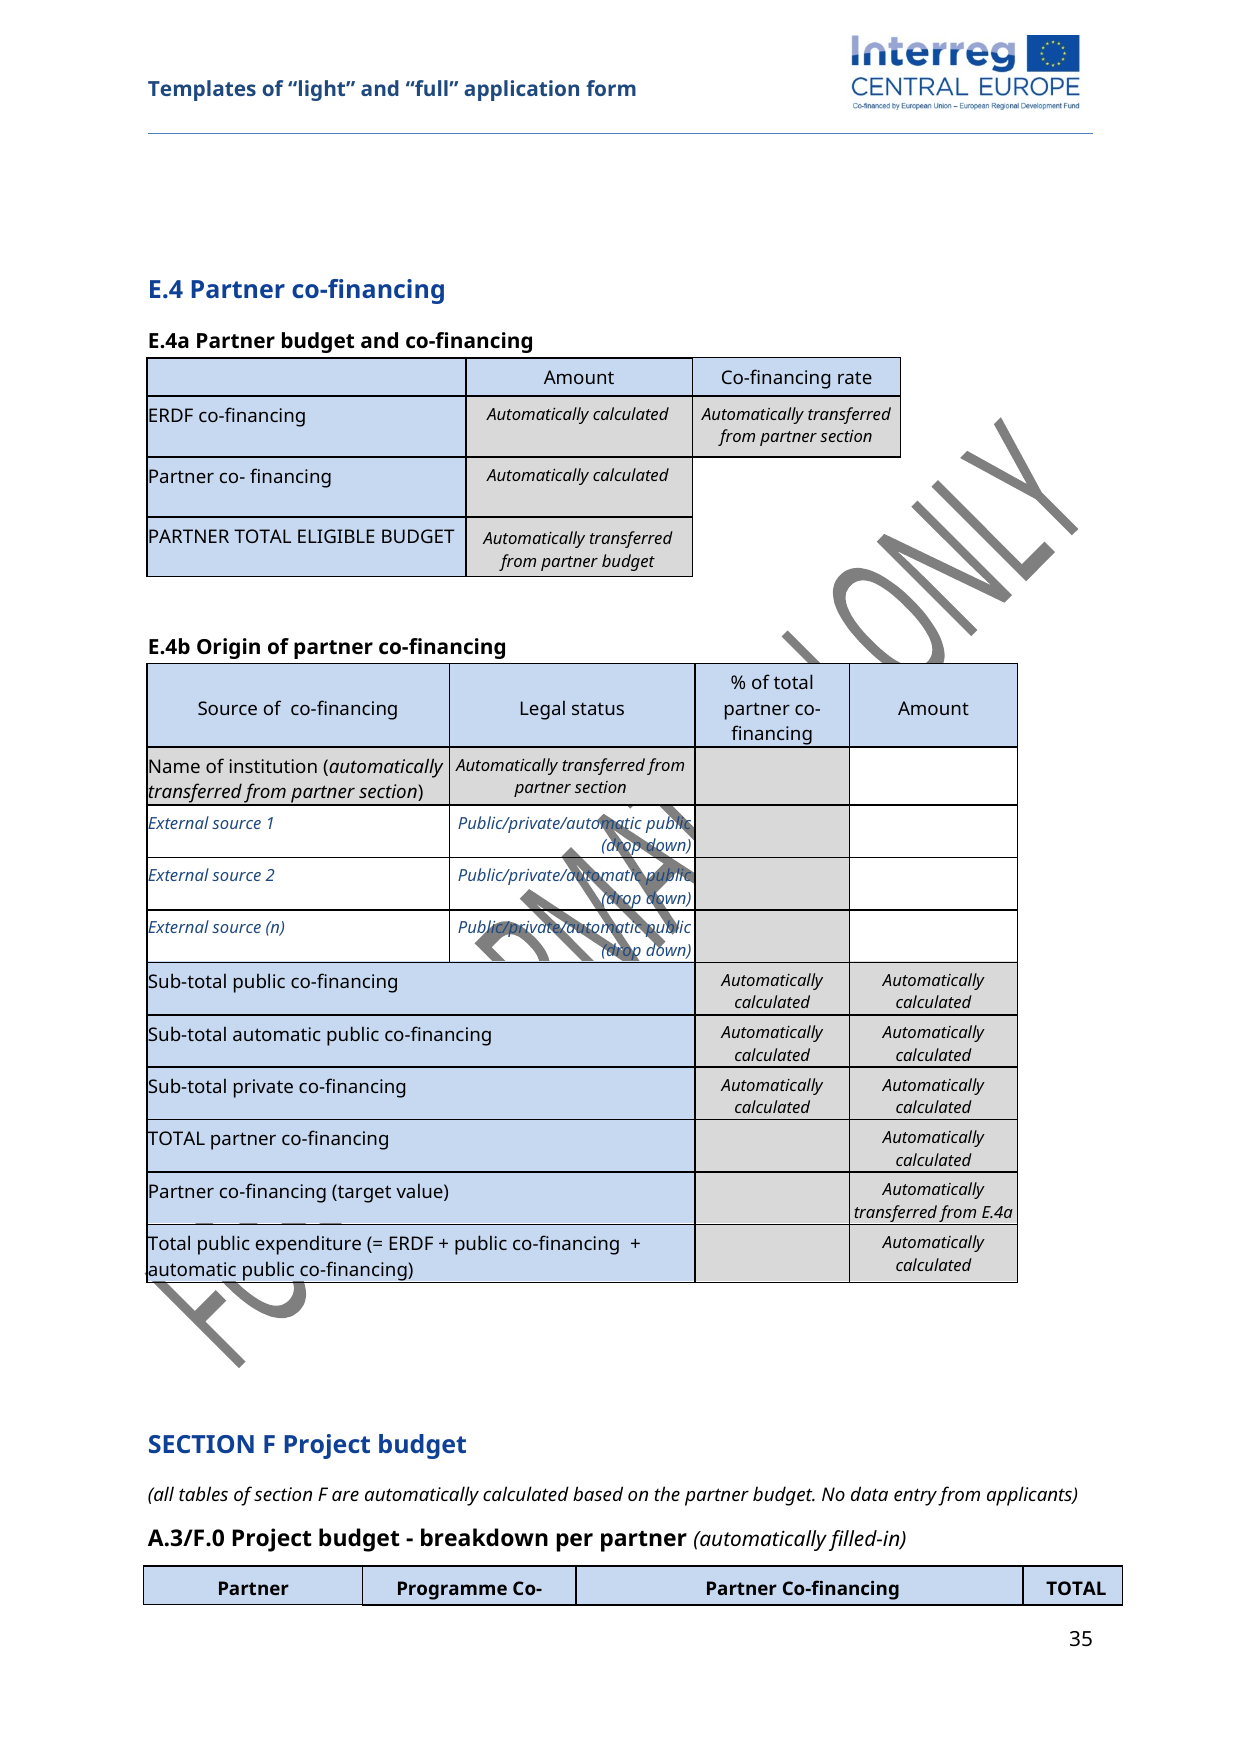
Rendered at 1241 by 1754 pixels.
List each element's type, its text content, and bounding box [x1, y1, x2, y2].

table_cell Sub-total public co-financing [148, 963, 694, 1014]
table_cell Automatically calculated [696, 1016, 849, 1066]
table_header % of total partner co-financing [696, 664, 849, 746]
table_cell External source 1 [148, 806, 449, 857]
table_header [148, 359, 465, 395]
text SECTION F Project budget [148, 1427, 1093, 1461]
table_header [363, 1567, 575, 1604]
table_cell Public/private/automatic public (drop down) [450, 806, 694, 857]
table_cell Automatically calculated [850, 1068, 1017, 1119]
table_header Source of co-financing [148, 664, 449, 746]
table_cell [850, 806, 1017, 857]
table_cell Automatically calculated [696, 1068, 849, 1119]
table_cell Public/private/automatic public (drop down) [450, 858, 694, 909]
table_cell [696, 1225, 849, 1281]
table_header Co-financing rate [693, 358, 900, 395]
text E.4b Origin of partner co-financing [148, 632, 1093, 661]
table_cell [696, 858, 849, 909]
table_cell Sub-total private co-financing [148, 1068, 694, 1119]
table_header Partner [144, 1567, 362, 1604]
table_header Amount [850, 664, 1017, 746]
text (all tables of section F are automatically calculated based on the partner budget. No data entry from applicants) [148, 1481, 1229, 1507]
table_cell Automatically calculated [696, 963, 849, 1014]
table_cell Automatically calculated [467, 458, 692, 516]
table_header Partner Co-financing [577, 1567, 1022, 1604]
table_cell Sub-total automatic public co-financing [148, 1016, 694, 1066]
table_cell [696, 911, 849, 961]
table_cell Partner co-financing (target value) [148, 1173, 694, 1223]
table_cell Total public expenditure (= ERDF + public co-financing + automatic public co-financing) [148, 1225, 694, 1281]
table_cell Automatically transferred from E.4a [850, 1173, 1017, 1223]
table_cell [850, 858, 1017, 909]
table_cell External source (n) [148, 911, 449, 961]
table_cell [850, 748, 1017, 804]
picture [845, 35, 1092, 112]
text A.3/F.0 Project budget - breakdown per partner (automatically filled-in) [148, 1521, 1093, 1553]
text E.4a Partner budget and co-financing [148, 326, 1093, 355]
table_cell Partner co- financing [148, 458, 465, 516]
table_cell Public/private/automatic public (drop down) [450, 911, 694, 961]
table_cell PARTNER TOTAL ELIGIBLE BUDGET [148, 518, 465, 576]
table_cell [850, 911, 1017, 961]
table_cell Name of institution (automatically transferred from partner section) [148, 748, 449, 804]
table_header Legal status [450, 664, 694, 746]
table_cell Automatically calculated [850, 1016, 1017, 1066]
table_cell Automatically calculated [850, 963, 1017, 1014]
table_cell Automatically transferred from partner section [450, 748, 694, 804]
table_cell Automatically calculated [850, 1225, 1017, 1281]
table_header Amount [467, 359, 692, 395]
table_cell [696, 806, 849, 857]
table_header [1024, 1567, 1122, 1604]
table_cell [696, 1173, 849, 1223]
table_cell [696, 748, 849, 804]
table_cell [696, 1120, 849, 1171]
table_cell External source 2 [148, 858, 449, 909]
table_cell Automatically transferred from partner budget [467, 518, 692, 576]
table_cell Automatically transferred from partner section [693, 397, 900, 456]
text E.4 Partner co-financing [148, 272, 1093, 306]
table_cell Automatically calculated [467, 397, 692, 456]
table_cell ERDF co-financing [148, 397, 465, 456]
table_cell TOTAL partner co-financing [148, 1120, 694, 1171]
table_cell Automatically calculated [850, 1120, 1017, 1171]
